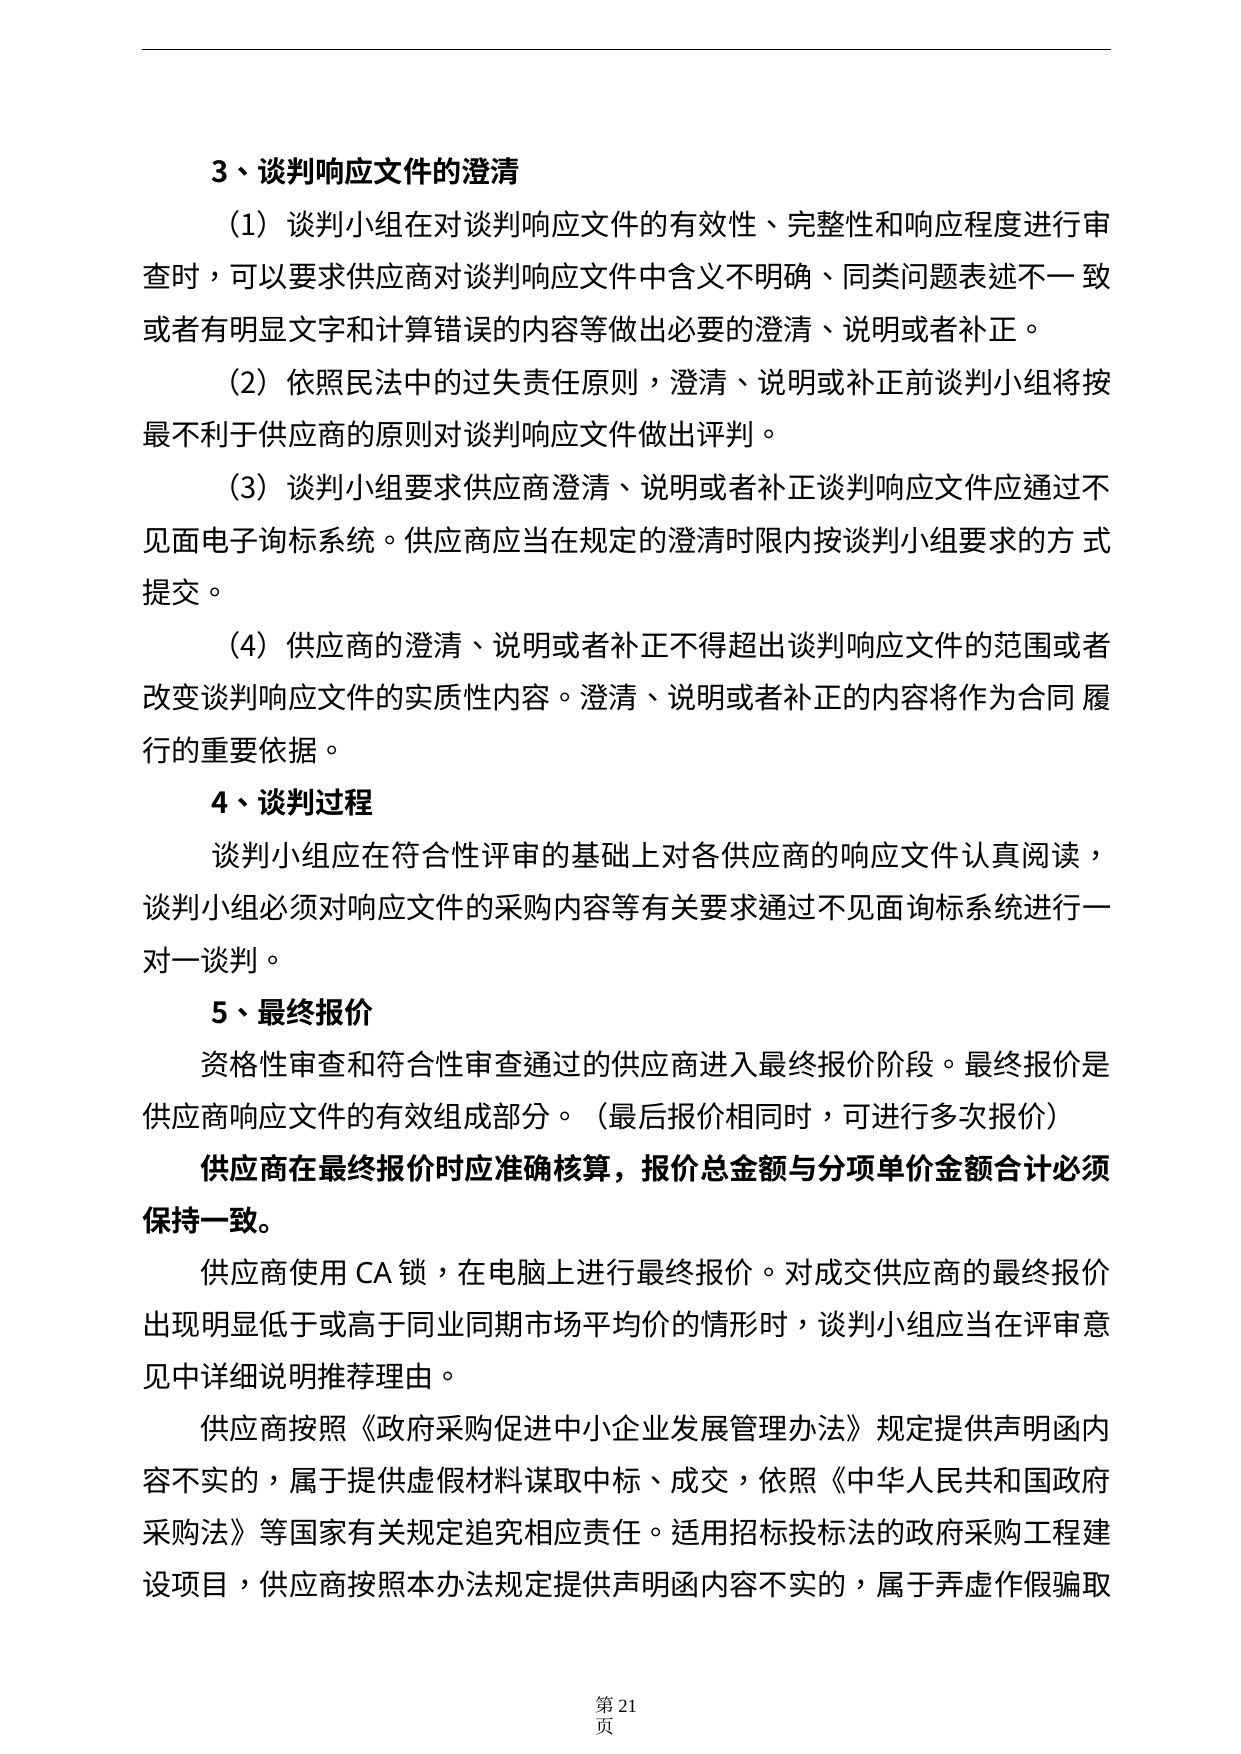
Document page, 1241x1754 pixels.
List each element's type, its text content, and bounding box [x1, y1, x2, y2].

text 供应商在最终报价时应准确核算，报价总金额与分项单价金额合计必须保持一致。 [142, 1138, 1111, 1242]
text 资格性审查和符合性审查通过的供应商进入最终报价阶段。最终报价是供应商响应文件的有效组成部分。（最后报价相同时，可进行多次报价） [142, 1034, 1111, 1138]
text （3）谈判小组要求供应商澄清、说明或者补正谈判响应文件应通过不见面电子询标系统。供应商应当在规定的澄清时限内按谈判小组要求的方 式提交。 [142, 456, 1111, 614]
text （1）谈判小组在对谈判响应文件的有效性、完整性和响应程度进行审 查时，可以要求供应商对谈判响应文件中含义不明确、同类问题表述不一 致或者有明显文字和计算错误的内容等做出必要的澄清、说明或者补正。 [142, 193, 1111, 351]
text 供应商使用CA锁，在电脑上进行最终报价。对成交供应商的最终报价出现明显低于或高于同业同期市场平均价的情形时，谈判小组应当在评审意见中详细说明推荐理由。 [142, 1242, 1111, 1398]
text （2）依照民法中的过失责任原则，澄清、说明或补正前谈判小组将按 最不利于供应商的原则对谈判响应文件做出评判。 [142, 351, 1111, 456]
text （4）供应商的澄清、说明或者补正不得超出谈判响应文件的范围或者 改变谈判响应文件的实质性内容。澄清、说明或者补正的内容将作为合同 履行的重要依据。 [142, 614, 1111, 772]
text 4、谈判过程 [142, 772, 1111, 824]
text 谈判小组应在符合性评审的基础上对各供应商的响应文件认真阅读，谈判小组必须对响应文件的采购内容等有关要求通过不见面询标系统进行一对一谈判。 [142, 824, 1111, 982]
text 3、谈判响应文件的澄清 [142, 141, 1111, 193]
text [142, 1398, 1111, 1606]
text 5、最终报价 [142, 982, 1111, 1034]
